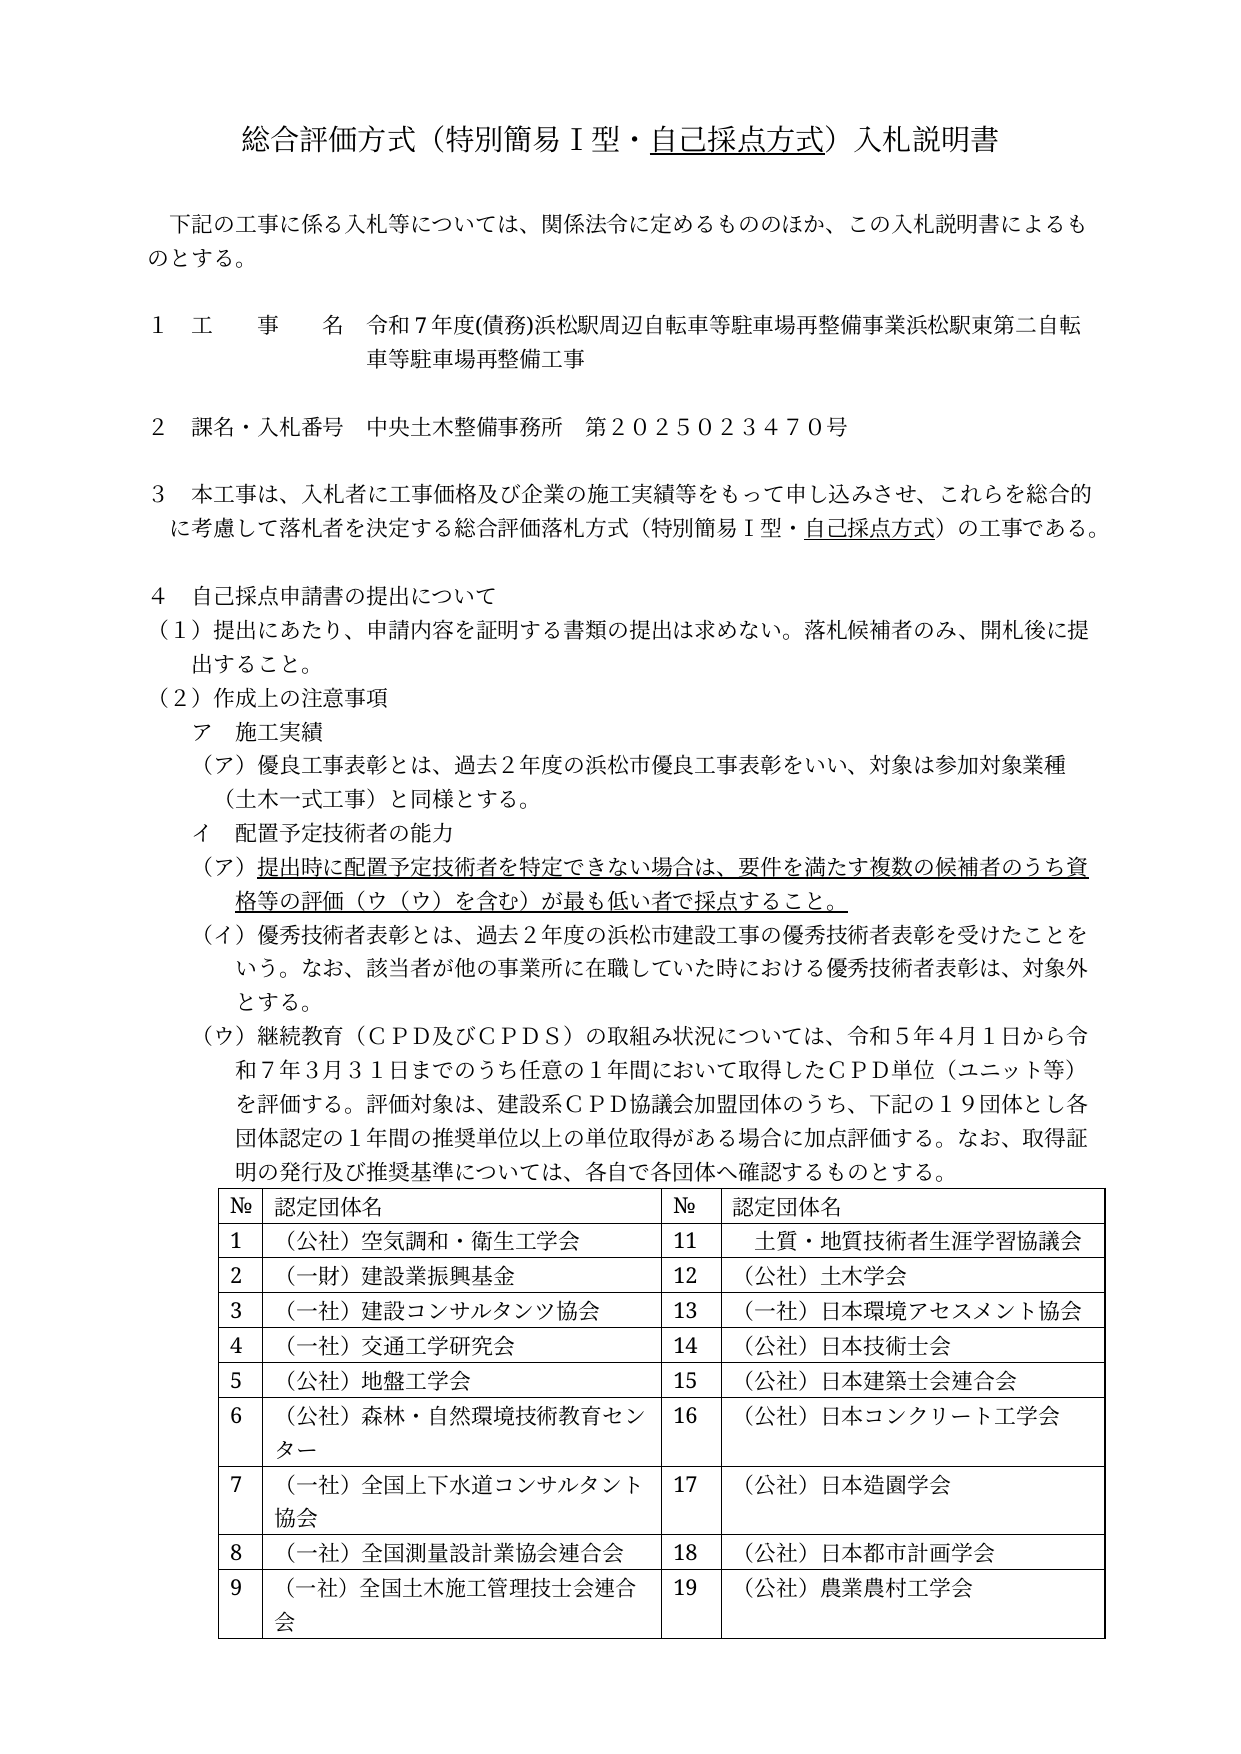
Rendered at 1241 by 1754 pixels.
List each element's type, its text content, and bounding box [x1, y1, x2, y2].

table_header 認定団体名 [722, 1189, 1104, 1222]
text 下記の工事に係る入札等については、関係法令に定めるもののほか、この入札説明書によるものとする。 [148, 206, 1092, 273]
text イ 配置予定技術者の能力 [148, 815, 1092, 849]
table_cell 1 [219, 1224, 262, 1257]
table_cell （公社）日本都市計画学会 [722, 1535, 1104, 1569]
table_cell 12 [662, 1258, 721, 1292]
table_cell （一社）全国土木施工管理技士会連合会 [263, 1570, 661, 1638]
text ア 施工実績 [148, 713, 1092, 747]
table_cell 16 [662, 1398, 721, 1466]
table_cell 13 [662, 1293, 721, 1327]
table_cell （一社）日本環境アセスメント協会 [722, 1293, 1104, 1327]
table_cell （一社）交通工学研究会 [263, 1328, 661, 1362]
table_header 認定団体名 [263, 1189, 661, 1222]
table_cell （一財）建設業振興基金 [263, 1258, 661, 1292]
text １ 工 事 名 令和7年度(債務)浜松駅周辺自転車等駐車場再整備事業浜松駅東第二自転車等駐車場再整備工事 [148, 307, 1092, 375]
text ３ 本工事は、入札者に工事価格及び企業の施工実績等をもって申し込みさせ、これらを総合的に考慮して落札者を決定する総合評価落札方式（特別簡易Ⅰ型・自己採点方式）の工事である。 [148, 477, 1092, 544]
table_header № [219, 1189, 262, 1222]
table_cell 3 [219, 1293, 262, 1327]
text （１）提出にあたり、申請内容を証明する書類の提出は求めない。落札候補者のみ、開札後に提出すること。 [148, 612, 1092, 680]
text 総合評価方式（特別簡易Ⅰ型・自己採点方式）入札説明書 [148, 104, 1092, 172]
text （ア）提出時に配置予定技術者を特定できない場合は、要件を満たす複数の候補者のうち資格等の評価（ウ（ウ）を含む）が最も低い者で採点すること。 [148, 849, 1092, 917]
table_cell 11 [662, 1224, 721, 1257]
table_cell （公社）日本造園学会 [722, 1467, 1104, 1534]
text ４ 自己採点申請書の提出について [148, 578, 1092, 612]
table_cell （公社）日本コンクリート工学会 [722, 1398, 1104, 1466]
table_cell 14 [662, 1328, 721, 1362]
table_cell 15 [662, 1363, 721, 1397]
table_cell （公社）地盤工学会 [263, 1363, 661, 1397]
table_cell （公社）森林・自然環境技術教育センター [263, 1398, 661, 1466]
text （ウ）継続教育（ＣＰＤ及びＣＰＤＳ）の取組み状況については、令和５年４月１日から令和７年３月３１日までのうち任意の１年間において取得したＣＰＤ単位（ユニット等）を評価する。評価対象は、建設系ＣＰＤ協議会加盟団体のうち、下記の１９団体とし各団体認定の１年間の推奨単位以上の単位取得がある場合に加点評価する。なお、取得証明の発行及び推奨基準については、各自で各団体へ確認するものとする。 [148, 1018, 1092, 1187]
table_cell 5 [219, 1363, 262, 1397]
table_header № [662, 1189, 721, 1222]
table_cell （一社）建設コンサルタンツ協会 [263, 1293, 661, 1327]
table_cell （公社）農業農村工学会 [722, 1570, 1104, 1638]
table_cell （一社）全国測量設計業協会連合会 [263, 1535, 661, 1569]
text （イ）優秀技術者表彰とは、過去２年度の浜松市建設工事の優秀技術者表彰を受けたことをいう。なお、該当者が他の事業所に在職していた時における優秀技術者表彰は、対象外とする。 [148, 917, 1092, 1018]
table_cell 19 [662, 1570, 721, 1638]
text ２ 課名・入札番号 中央土木整備事務所 第２０２５０２３４７０号 [148, 409, 1092, 443]
table_cell （一社）全国上下水道コンサルタント協会 [263, 1467, 661, 1534]
table_cell （公社）日本技術士会 [722, 1328, 1104, 1362]
table_cell 土質・地質技術者生涯学習協議会 [722, 1224, 1104, 1257]
table_cell （公社）日本建築士会連合会 [722, 1363, 1104, 1397]
table_cell 2 [219, 1258, 262, 1292]
table_cell 17 [662, 1467, 721, 1534]
text （２）作成上の注意事項 [148, 680, 1092, 713]
table_cell 4 [219, 1328, 262, 1362]
table_cell 18 [662, 1535, 721, 1569]
text （ア）優良工事表彰とは、過去２年度の浜松市優良工事表彰をいい、対象は参加対象業種（土木一式工事）と同様とする。 [191, 747, 1092, 815]
table_cell 9 [219, 1570, 262, 1638]
table_cell （公社）空気調和・衛生工学会 [263, 1224, 661, 1257]
table_cell （公社）土木学会 [722, 1258, 1104, 1292]
table_cell 8 [219, 1535, 262, 1569]
table_cell 6 [219, 1398, 262, 1466]
table_cell 7 [219, 1467, 262, 1534]
